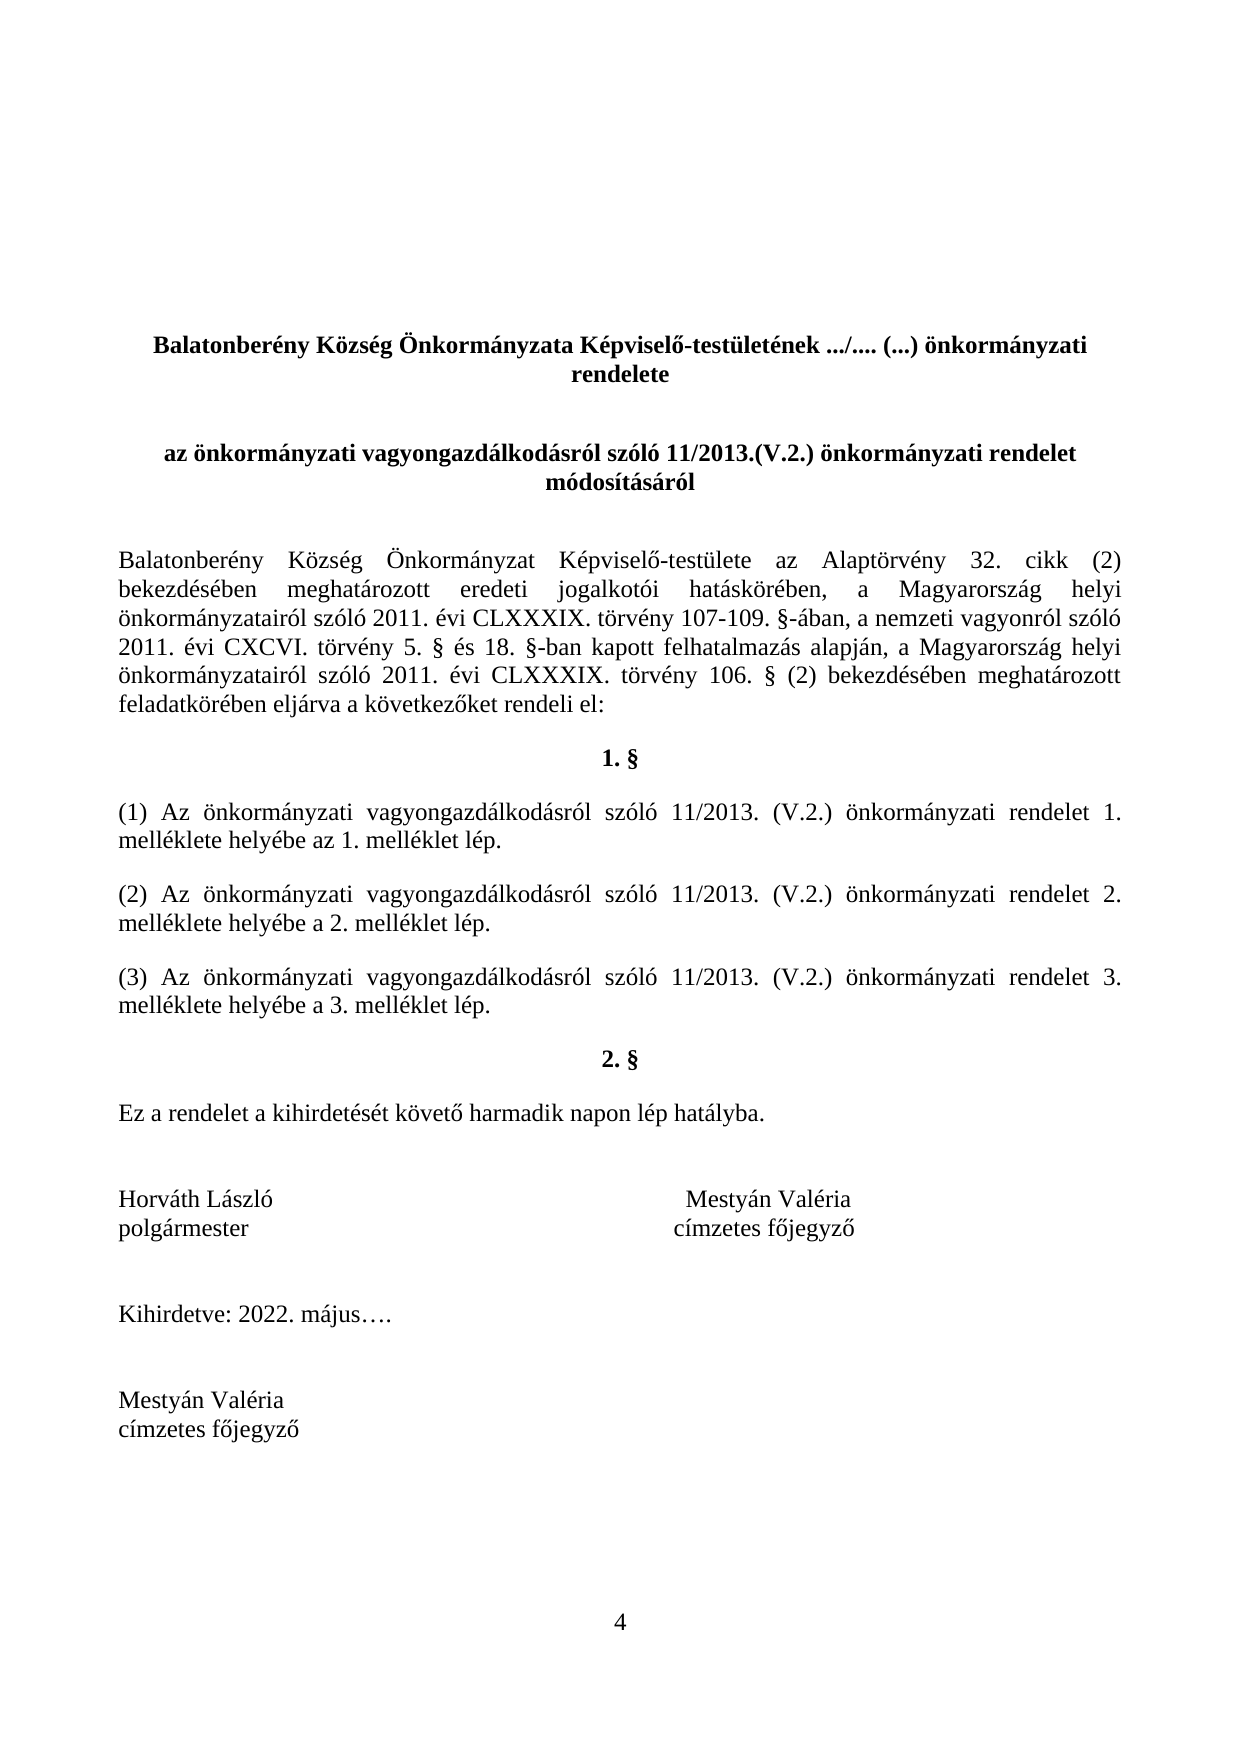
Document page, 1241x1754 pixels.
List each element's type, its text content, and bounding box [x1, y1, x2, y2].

text Horváth László Mestyán Valéria [118, 1184, 1122, 1213]
text polgármester címzetes főjegyző [118, 1213, 1122, 1242]
text (3) Az önkormányzati vagyongazdálkodásról szóló 11/2013. (V.2.) önkormányzati rendelet 3. melléklete helyébe a 3. melléklet lép. [118, 962, 1122, 1019]
text Kihirdetve: 2022. május…. [118, 1299, 1122, 1328]
text Balatonberény Község Önkormányzata Képviselő-testületének .../.... (...) önkormányzati rendelete [118, 331, 1122, 388]
text Balatonberény Község Önkormányzat Képviselő-testülete az Alaptörvény 32. cikk (2) bekezdésében meghatározott eredeti jogalkotói hatáskörében, a Magyarország helyi önkormányzatairól szóló 2011. évi CLXXXIX. törvény 107-109. §-ában, a nemzeti vagyonról szóló 2011. évi CXCVI. törvény 5. § és 18. §-ban kapott felhatalmazás alapján, a Magyarország helyi önkormányzatairól szóló 2011. évi CLXXXIX. törvény 106. § (2) bekezdésében meghatározott feladatkörében eljárva a következőket rendeli el: [118, 546, 1122, 718]
text Mestyán Valéria [118, 1386, 1122, 1414]
text 2. § [118, 1044, 1122, 1073]
text 1. § [118, 743, 1122, 772]
text Ez a rendelet a kihirdetését követő harmadik napon lép hatályba. [118, 1098, 1122, 1127]
text (1) Az önkormányzati vagyongazdálkodásról szóló 11/2013. (V.2.) önkormányzati rendelet 1. melléklete helyébe az 1. melléklet lép. [118, 797, 1122, 854]
text (2) Az önkormányzati vagyongazdálkodásról szóló 11/2013. (V.2.) önkormányzati rendelet 2. melléklete helyébe a 2. melléklet lép. [118, 879, 1122, 937]
text az önkormányzati vagyongazdálkodásról szóló 11/2013.(V.2.) önkormányzati rendelet módosításáról [118, 438, 1122, 496]
text címzetes főjegyző [118, 1414, 1122, 1443]
